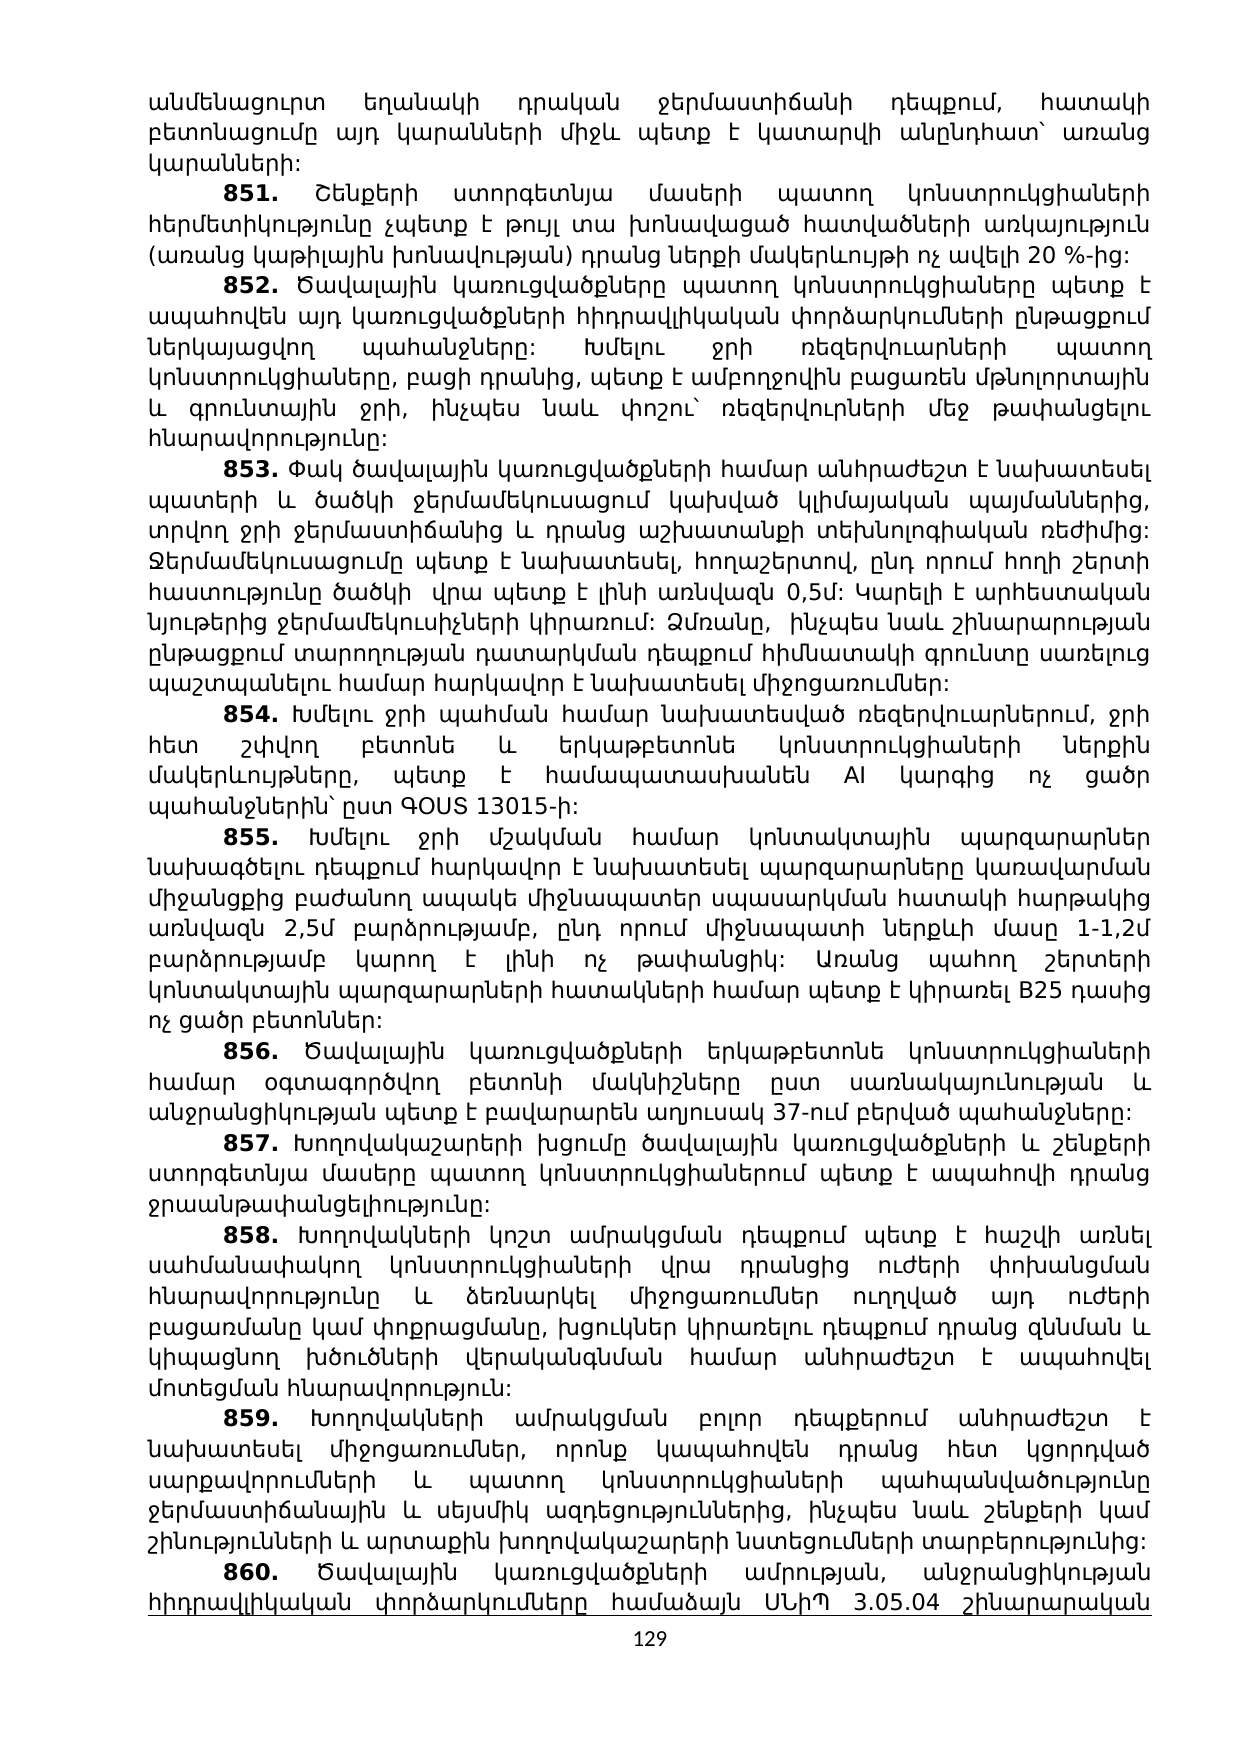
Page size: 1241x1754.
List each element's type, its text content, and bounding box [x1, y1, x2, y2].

text 854. Խմելու ջրի պահման համար նախատեսված ռեզերվուարներում, ջրի հետ շփվող բետոնե և երկաթբետոնե կոնստրուկցիաների ներքին մակերևույթները, պետք է համապատասխանեն АI կարգից ոչ ցածր պահանջներին՝ ըստ ԳՕՍՏ 13015-ի: [148, 701, 1152, 820]
text 853. Փակ ծավալային կառուցվածքների համար անհրաժեշտ է նախատեսել պատերի և ծածկի ջերմամեկուսացում կախված կլիմայական պայմաններից, տրվող ջրի ջերմաստիճանից և դրանց աշխատանքի տեխնոլոգիական ռեժիմից: Ջերմամեկուսացումը պետք է նախատեսել, հողաշերտով, ընդ որում հողի շերտի հաստությունը ծածկի վրա պետք է լինի առնվազն 0,5մ: Կարելի է արհեստական նյութերից ջերմամեկուսիչների կիրառում: Ձմռանը, ինչպես նաև շինարարության ընթացքում տարողության դատարկման դեպքում հիմնատակի գրունտը սառելուց պաշտպանելու համար հարկավոր է նախատեսել միջոցառումներ: [148, 456, 1152, 697]
text 857. Խողովակաշարերի խցումը ծավալային կառուցվածքների և շենքերի ստորգետնյա մասերը պատող կոնստրուկցիաներում պետք է ապահովի դրանց ջրաանթափանցելիությունը: [148, 1130, 1152, 1218]
text 852. Ծավալային կառուցվածքները պատող կոնստրուկցիաները պետք է ապահովեն այդ կառուցվածքների հիդրավլիկական փորձարկումների ընթացքում ներկայացվող պահանջները: Խմելու ջրի ռեզերվուարների պատող կոնստրուկցիաները, բացի դրանից, պետք է ամբողջովին բացառեն մթնոլորտային և գրունտային ջրի, ինչպես նաև փոշու՝ ռեզերվուրների մեջ թափանցելու հնարավորությունը: [148, 272, 1152, 452]
text 858. Խողովակների կոշտ ամրակցման դեպքում պետք է հաշվի առնել սահմանափակող կոնստրուկցիաների վրա դրանցից ուժերի փոխանցման հնարավորությունը և ձեռնարկել միջոցառումներ ուղղված այդ ուժերի բացառմանը կամ փոքրացմանը, խցուկներ կիրառելու դեպքում դրանց զննման և կիպացնող խծուծների վերականգնման համար անհրաժեշտ է ապահովել մոտեցման հնարավորություն: [148, 1222, 1152, 1402]
text 856. Ծավալային կառուցվածքների երկաթբետոնե կոնստրուկցիաների համար օգտագործվող բետոնի մակնիշները ըստ սառնակայունության և անջրանցիկության պետք է բավարարեն աղյուսակ 37-ում բերված պահանջները: [148, 1038, 1152, 1126]
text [148, 1559, 1152, 1615]
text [148, 89, 1152, 177]
text 855. Խմելու ջրի մշակման համար կոնտակտային պարզարարներ նախագծելու դեպքում հարկավոր է նախատեսել պարզարարները կառավարման միջանցքից բաժանող ապակե միջնապատեր սպասարկման հատակի հարթակից առնվազն 2,5մ բարձրությամբ, ընդ որում միջնապատի ներքևի մասը 1-1,2մ բարձրությամբ կարող է լինի ոչ թափանցիկ: Առանց պահող շերտերի կոնտակտային պարզարարների հատակների համար պետք է կիրառել B25 դասից ոչ ցածր բետոններ: [148, 824, 1152, 1034]
text 851. Շենքերի ստորգետնյա մասերի պատող կոնստրուկցիաների հերմետիկությունը չպետք է թույլ տա խոնավացած հատվածների առկայություն (առանց կաթիլային խոնավության) դրանց ներքի մակերևույթի ոչ ավելի 20 %-ից: [148, 181, 1152, 268]
text 859. Խողովակների ամրակցման բոլոր դեպքերում անհրաժեշտ է նախատեսել միջոցառումներ, որոնք կապահովեն դրանց հետ կցորդված սարքավորումների և պատող կոնստրուկցիաների պահպանվածությունը ջերմաստիճանային և սեյսմիկ ազդեցություններից, ինչպես նաև շենքերի կամ շինությունների և արտաքին խողովակաշարերի նստեցումների տարբերությունից: [148, 1406, 1152, 1555]
